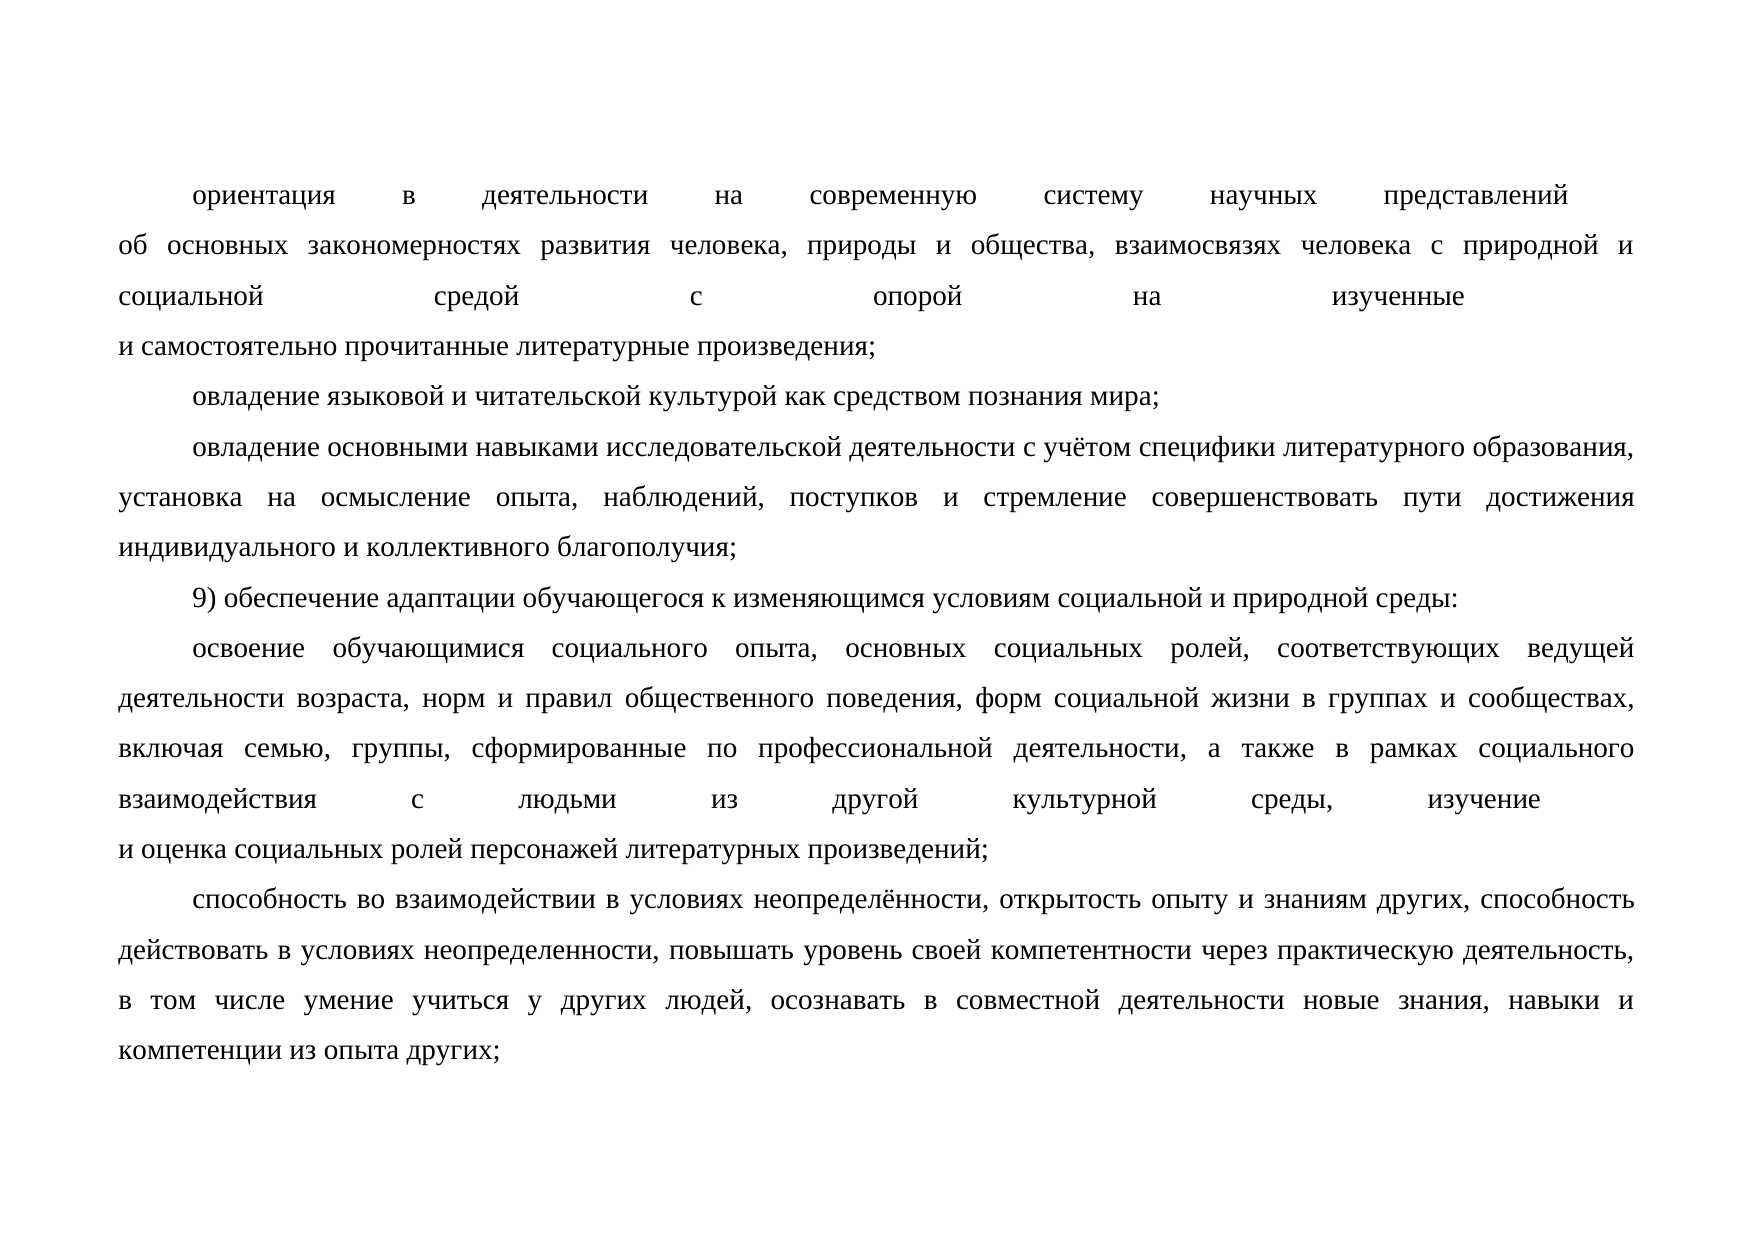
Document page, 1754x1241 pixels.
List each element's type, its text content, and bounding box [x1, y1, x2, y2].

text овладение основными навыками исследовательской деятельности с учётом специфики литературного образования, установка на осмысление опыта, наблюдений, поступков и стремление совершенствовать пути достижения индивидуального и коллективного благополучия; [118, 429, 1636, 563]
text ориентация в деятельности на современную систему научных представлений об основных закономерностях развития человека, природы и общества, взаимосвязях человека с природной и социальной средой с опорой на изученные и самостоятельно прочитанные литературные произведения; [118, 177, 1636, 362]
text способность во взаимодействии в условиях неопределённости, открытость опыту и знаниям других, способность действовать в условиях неопределенности, повышать уровень своей компетентности через практическую деятельность, в том числе умение учиться у других людей, осознавать в совместной деятельности новые знания, навыки и компетенции из опыта других; [118, 882, 1636, 1066]
text 9) обеспечение адаптации обучающегося к изменяющимся условиям социальной и природной среды: [118, 580, 1636, 613]
text овладение языковой и читательской культурой как средством познания мира; [118, 378, 1636, 412]
text освоение обучающимися социального опыта, основных социальных ролей, соответствующих ведущей деятельности возраста, норм и правил общественного поведения, форм социальной жизни в группах и сообществах, включая семью, группы, сформированные по профессиональной деятельности, а также в рамках социального взаимодействия с людьми из другой культурной среды, изучение и оценка социальных ролей персонажей литературных произведений; [118, 630, 1636, 865]
